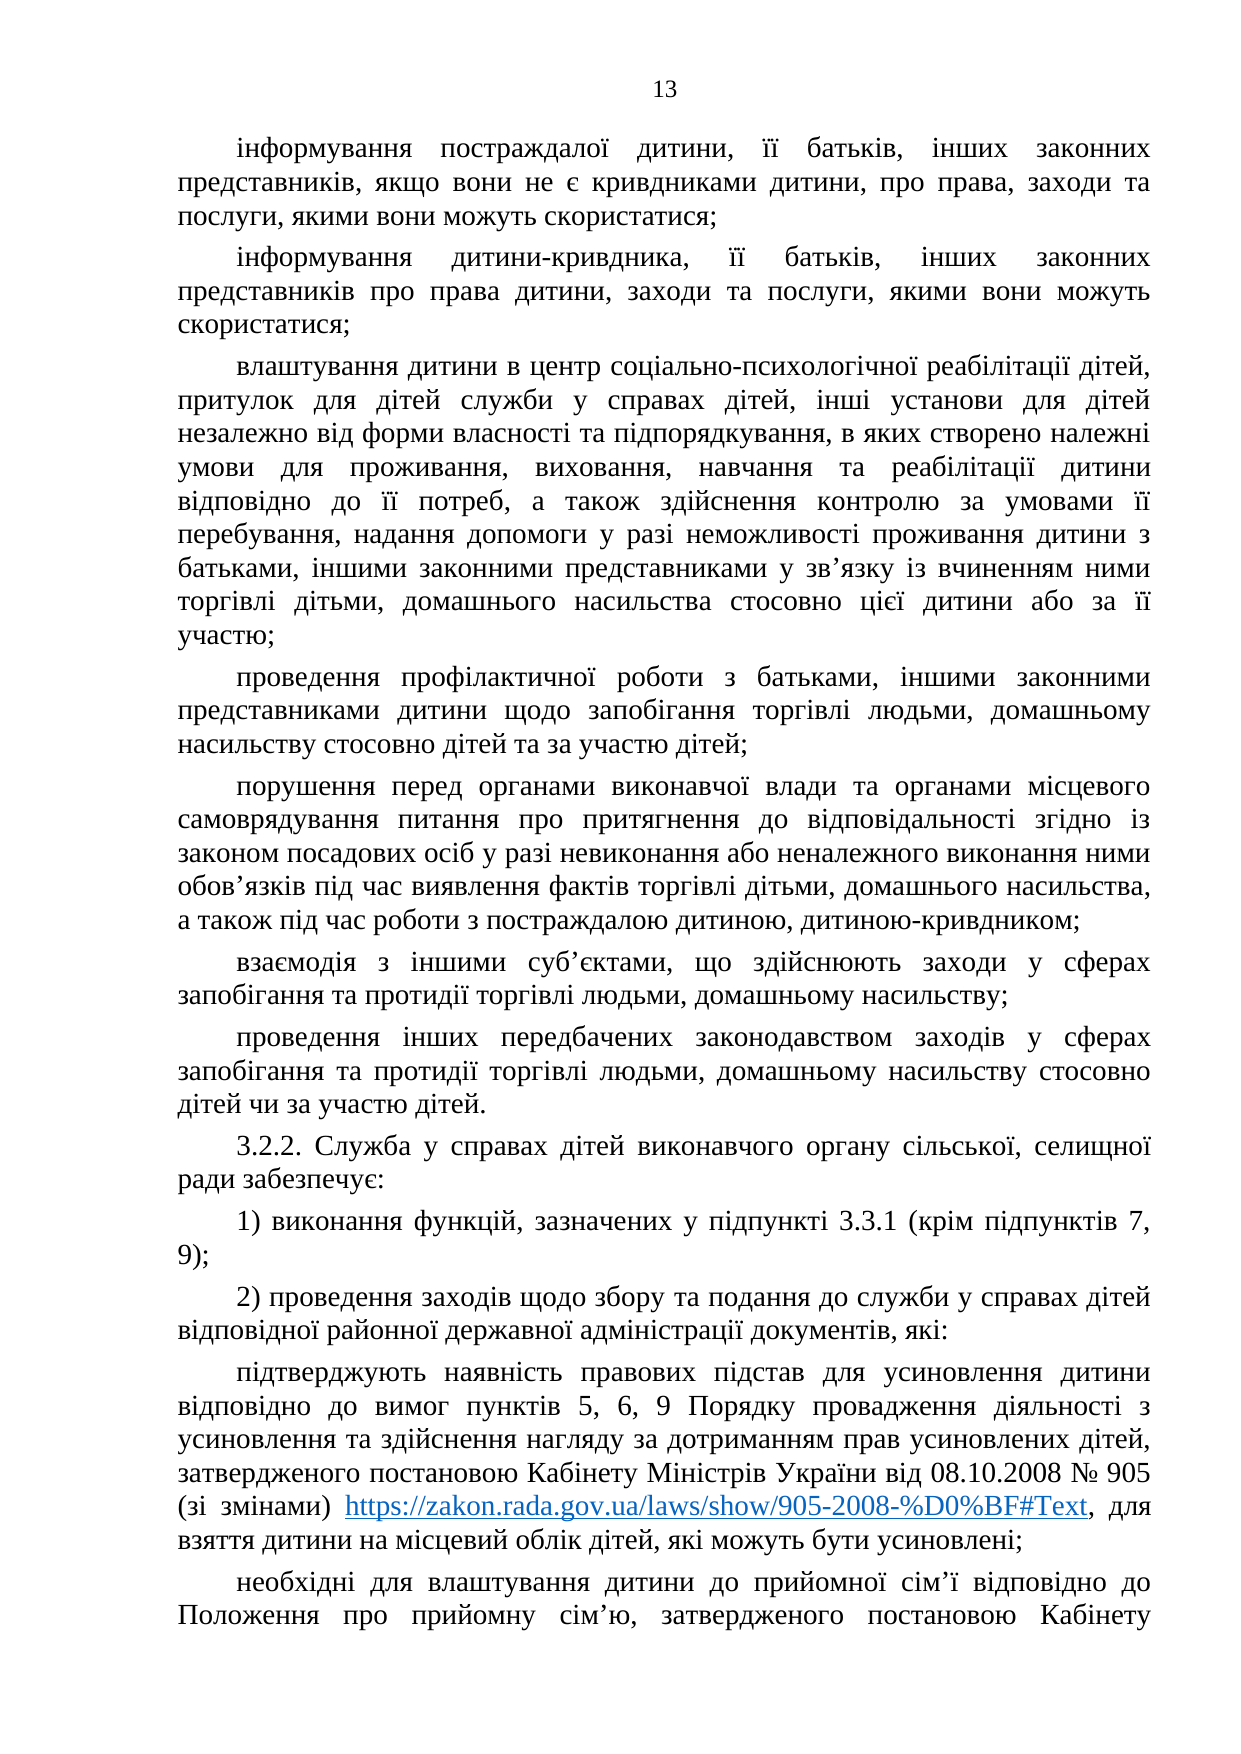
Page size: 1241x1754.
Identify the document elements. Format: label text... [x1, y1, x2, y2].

text інформування постраждалої дитини, її батьків, інших законних представників, якщо вони не є кривдниками дитини, про права, заходи та послуги, якими вони можуть скористатися; [177, 131, 1152, 231]
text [177, 1564, 1152, 1631]
text порушення перед органами виконавчої влади та органами місцевого самоврядування питання про притягнення до відповідальності згідно із законом посадових осіб у разі невиконання або неналежного виконання ними обов’язків під час виявлення фактів торгівлі дітьми, домашнього насильства, а також під час роботи з постраждалою дитиною, дитиною-кривдником; [177, 768, 1152, 935]
text проведення профілактичної роботи з батьками, іншими законними представниками дитини щодо запобігання торгівлі людьми, домашньому насильству стосовно дітей та за участю дітей; [177, 659, 1152, 759]
text інформування дитини-кривдника, її батьків, інших законних представників про права дитини, заходи та послуги, якими вони можуть скористатися; [177, 239, 1152, 340]
text проведення інших передбачених законодавством заходів у сферах запобігання та протидії торгівлі людьми, домашньому насильству стосовно дітей чи за участю дітей. [177, 1019, 1152, 1120]
text влаштування дитини в центр соціально-психологічної реабілітації дітей, притулок для дітей служби у справах дітей, інші установи для дітей незалежно від форми власності та підпорядкування, в яких створено належні умови для проживання, виховання, навчання та реабілітації дитини відповідно до її потреб, а також здійснення контролю за умовами її перебування, надання допомоги у разі неможливості проживання дитини з батьками, іншими законними представниками у зв’язку із вчиненням ними торгівлі дітьми, домашнього насильства стосовно цієї дитини або за її участю; [177, 348, 1152, 650]
text підтверджують наявність правових підстав для усиновлення дитини відповідно до вимог пунктів 5, 6, 9 Порядку провадження діяльності з усиновлення та здійснення нагляду за дотриманням прав усиновлених дітей, затвердженого постановою Кабінету Міністрів України від 08.10.2008 № 905 (зі змінами) https://zakon.rada.gov.ua/laws/show/905-2008-%D0%BF#Text, для взяття дитини на місцевий облік дітей, які можуть бути усиновлені; [177, 1354, 1152, 1556]
text 3.2.2. Служба у справах дітей виконавчого органу сільської, селищної ради забезпечує: [177, 1128, 1152, 1195]
text 1) виконання функцій, зазначених у підпункті 3.3.1 (крім підпунктів 7, 9); [177, 1203, 1152, 1271]
text взаємодія з іншими суб’єктами, що здійснюють заходи у сферах запобігання та протидії торгівлі людьми, домашньому насильству; [177, 944, 1152, 1011]
text 2) проведення заходів щодо збору та подання до служби у справах дітей відповідної районної державної адміністрації документів, які: [177, 1279, 1152, 1346]
